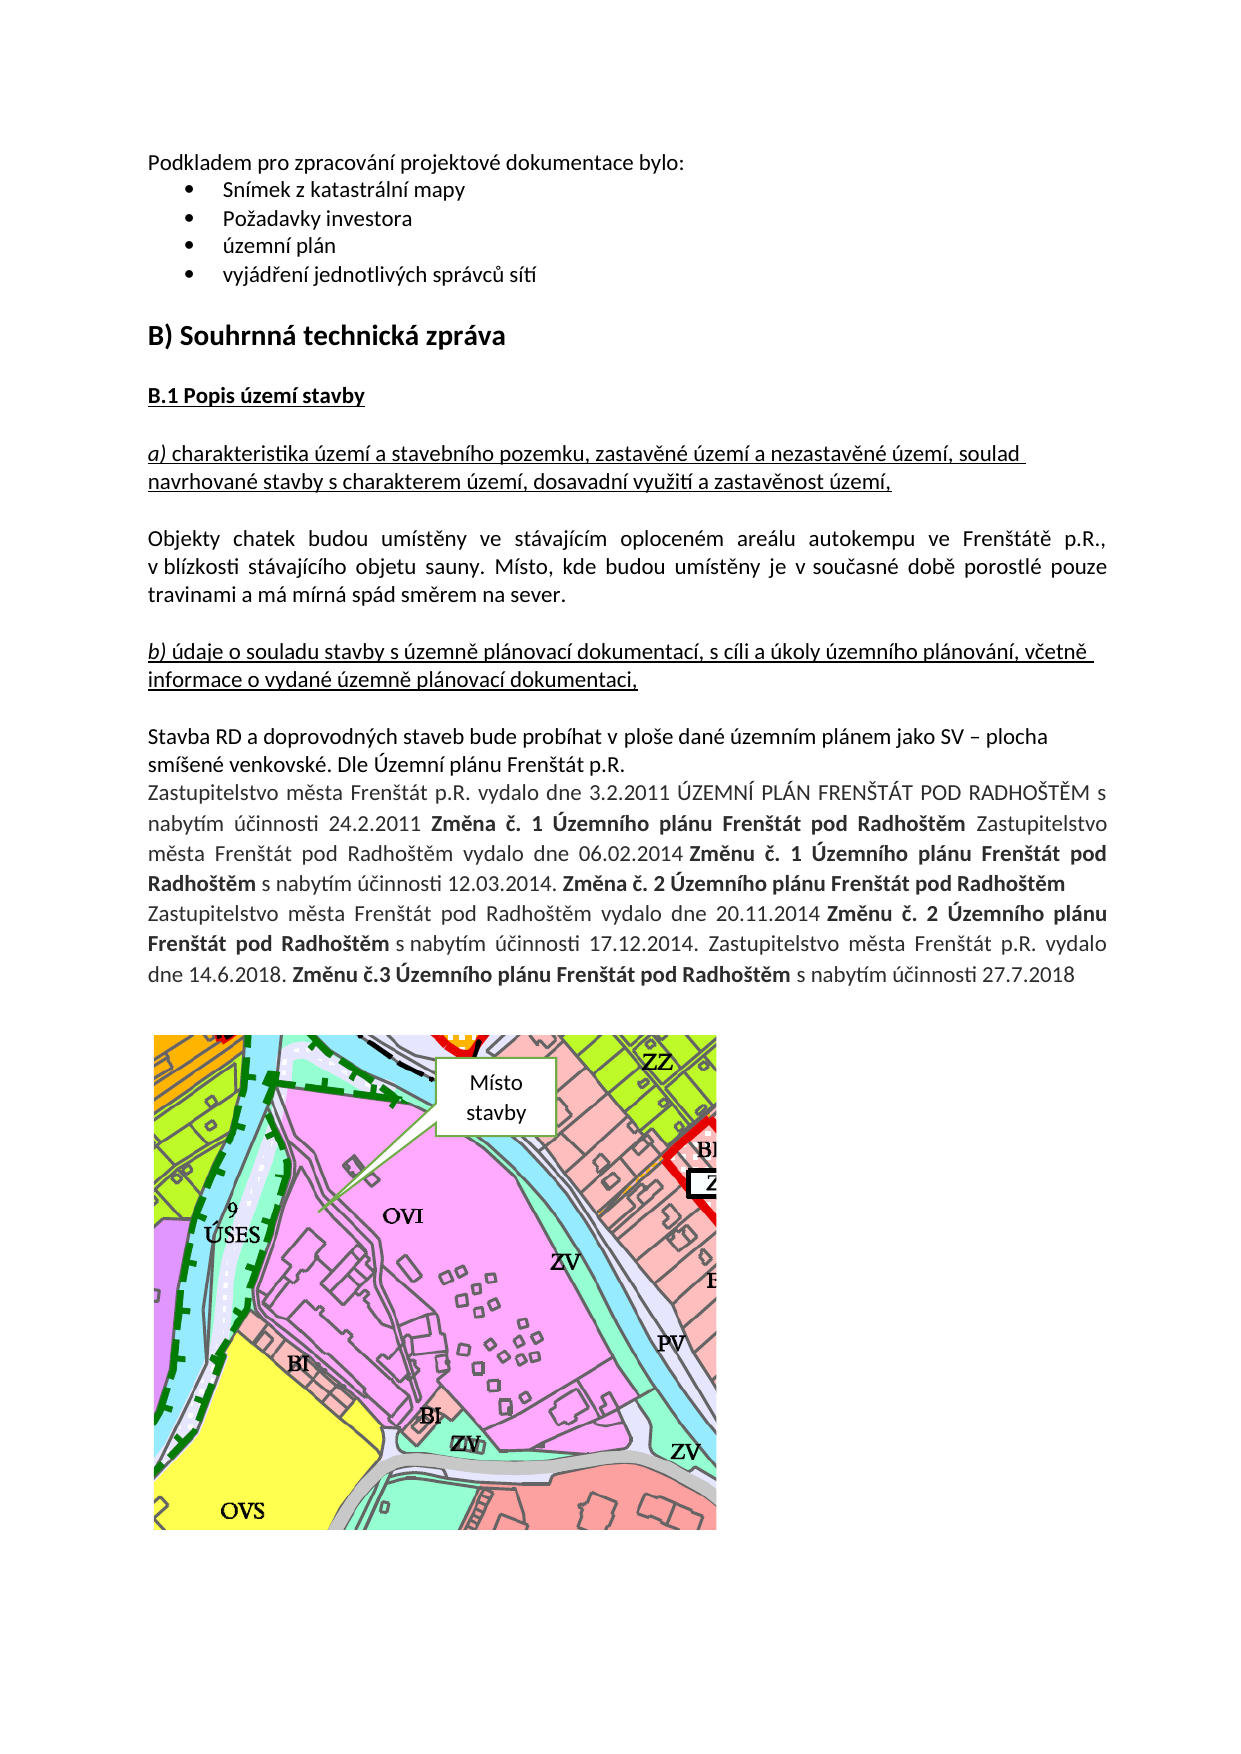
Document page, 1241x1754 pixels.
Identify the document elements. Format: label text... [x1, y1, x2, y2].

text a) charakteristika území a stavebního pozemku, zastavěné území a nezastavěné území, soulad navrhované stavby s charakterem území, dosavadní využití a zastavěnost území, [148, 439, 1107, 495]
list územní plán [185, 232, 1107, 260]
text Zastupitelstvo města Frenštát pod Radhoštěm vydalo dne 20.11.2014 Změnu č. 2 Územního plánu Frenštát pod Radhoštěm s nabytím účinnosti 17.12.2014. Zastupitelstvo města Frenštát p.R. vydalo dne 14.6.2018. Změnu č.3 Územního plánu Frenštát pod Radhoštěm s nabytím účinnosti 27.7.2018 [148, 899, 1107, 988]
text Zastupitelstvo města Frenštát p.R. vydalo dne 3.2.2011 ÚZEMNÍ PLÁN FRENŠTÁT POD RADHOŠTĚM s nabytím účinnosti 24.2.2011 Změna č. 1 Územního plánu Frenštát pod Radhoštěm Zastupitelstvo města Frenštát pod Radhoštěm vydalo dne 06.02.2014 Změnu č. 1 Územního plánu Frenštát pod Radhoštěm s nabytím účinnosti 12.03.2014. Změna č. 2 Územního plánu Frenštát pod Radhoštěm [148, 778, 1107, 897]
text Stavba RD a doprovodných staveb bude probíhat v ploše dané územním plánem jako SV – plocha smíšené venkovské. Dle Územní plánu Frenštát p.R. [148, 722, 1107, 778]
list vyjádření jednotlivých správců sítí [185, 260, 1107, 288]
list Požadavky investora [185, 204, 1107, 232]
text B) Souhrnná technická zpráva [148, 317, 1107, 352]
text b) údaje o souladu stavby s územně plánovací dokumentací, s cíli a úkoly územního plánování, včetně informace o vydané územně plánovací dokumentaci, [148, 637, 1107, 693]
text Podkladem pro zpracování projektové dokumentace bylo: [148, 148, 1107, 176]
list Snímek z katastrální mapy [185, 176, 1107, 204]
text B.1 Popis území stavby [148, 382, 1107, 410]
text Objekty chatek budou umístěny ve stávajícím oploceném areálu autokempu ve Frenštátě p.R., v blízkosti stávajícího objetu sauny. Místo, kde budou umístěny je v současné době porostlé pouze travinami a má mírná spád směrem na sever. [148, 524, 1107, 608]
